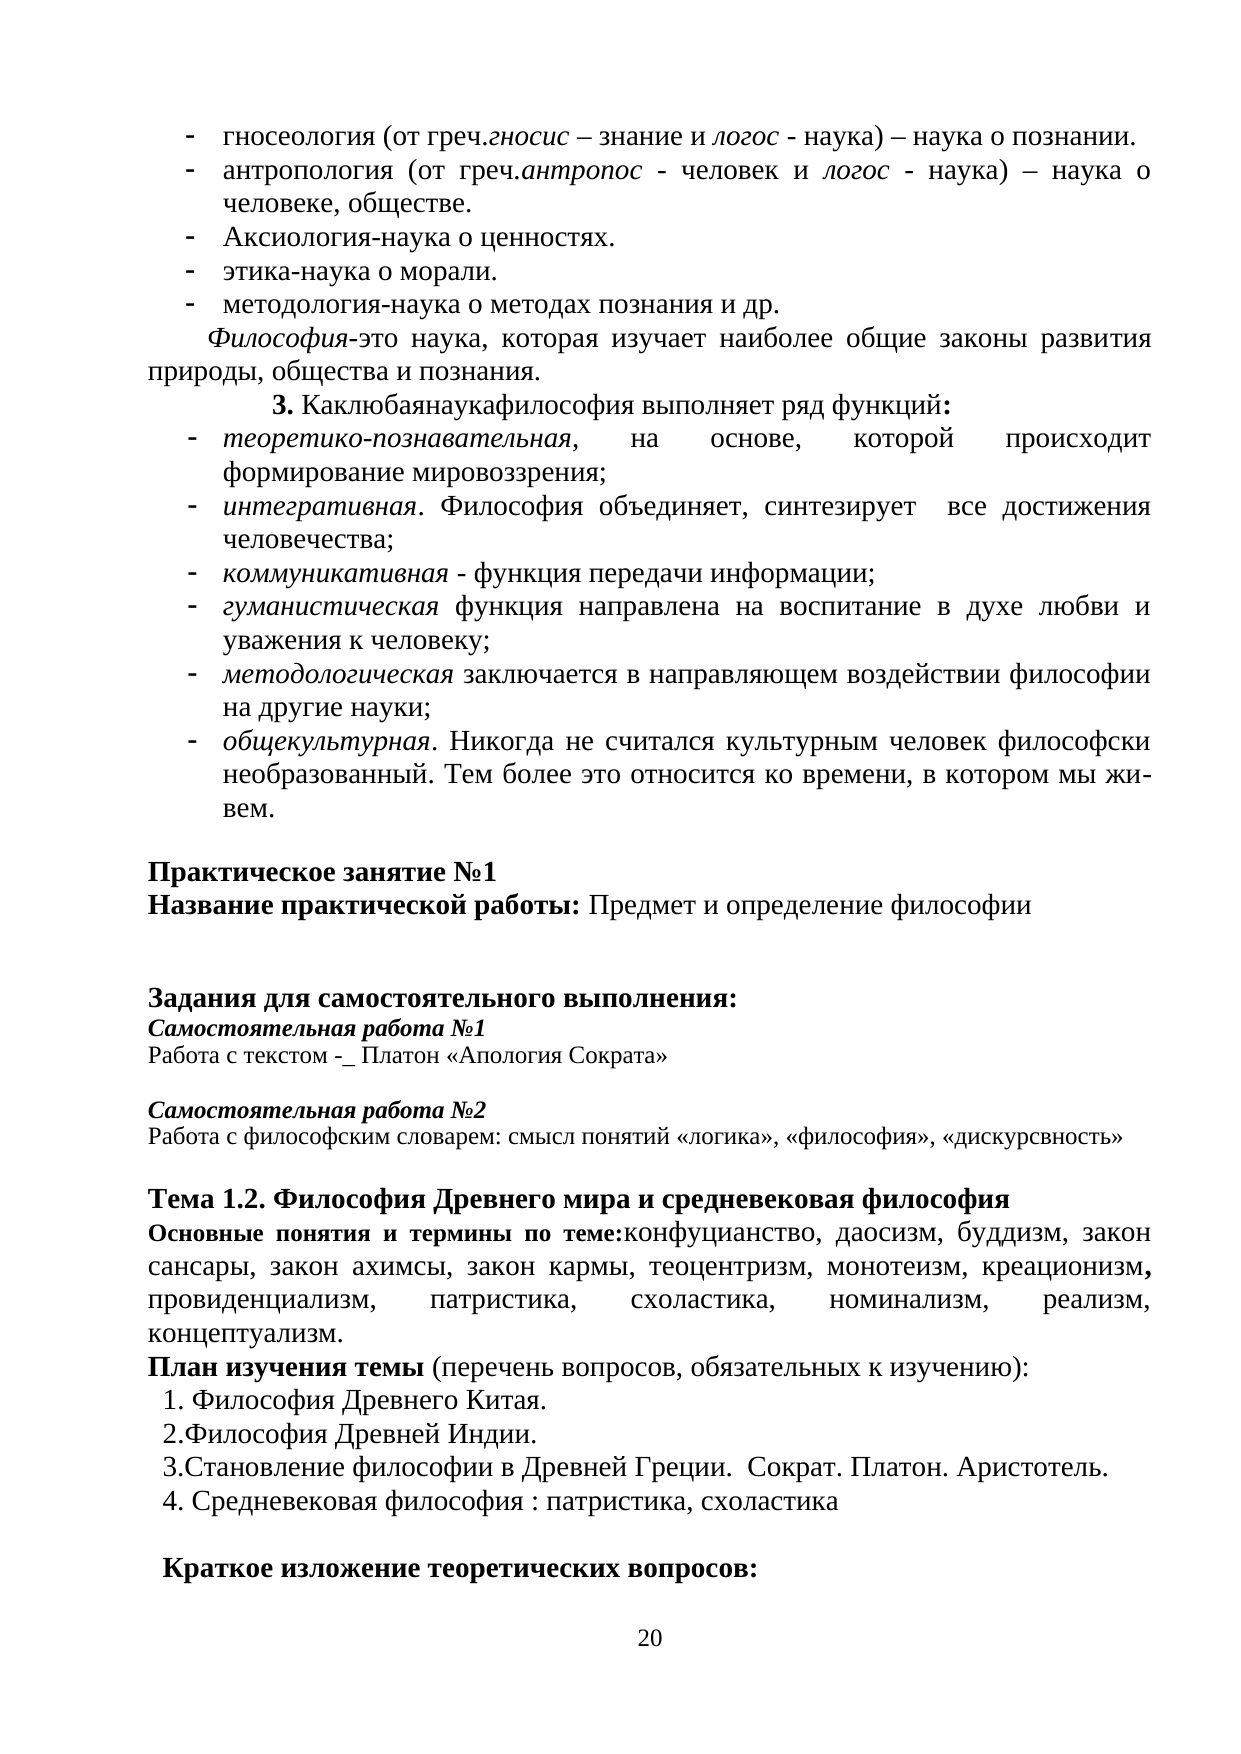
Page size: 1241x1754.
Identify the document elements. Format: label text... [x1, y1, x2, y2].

text 3. Каклюбаянаукафилософия выполняет ряд функций: [272, 387, 1152, 421]
text Практическое занятие №1 [148, 857, 1152, 887]
text 3.Становление философии в Древней Греции. Сократ. Платон. Аристотель. [148, 1449, 1152, 1483]
list методологическая заключается в направляющем воздействии философии на другие науки; [187, 656, 1152, 723]
text Тема 1.2. Философия Древнего мира и средневековая философия [148, 1181, 1152, 1214]
text План изучения темы (перечень вопросов, обязательных к изучению): [148, 1349, 1152, 1382]
text Задания для самостоятельного выполнения: [148, 983, 1152, 1013]
list коммуникативная - функция передачи информации; [187, 555, 1152, 588]
list теоретико-познавательная, на основе, которой происходит формирование мировоззрения; [187, 421, 1152, 488]
text Основные понятия и термины по теме:конфуцианство, даосизм, буддизм, закон сансары, закон ахимсы, закон кармы, теоцентризм, монотеизм, креационизм, провиденциализм, патристика, схоластика, номинализм, реализм, концептуализм. [148, 1214, 1152, 1349]
text 1. Философия Древнего Китая. [118, 1382, 1152, 1416]
text Работа с текстом -_ Платон «Апология Сократа» [148, 1042, 1152, 1069]
text Самостоятельная работа №1 [148, 1013, 1152, 1042]
list гносеология (от греч.гносис – знание и логос - наука) – наука о познании. [185, 118, 1152, 152]
list гуманистическая функция направлена на воспитание в духе любви и уважения к человеку; [187, 588, 1152, 656]
text 4. Средневековая философия : патристика, схоластика [148, 1483, 1152, 1516]
text Краткое изложение теоретических вопросов: [162, 1550, 1152, 1583]
list этика-наука о морали. [185, 253, 1152, 286]
text Работа с философским словарем: смысл понятий «логика», «философия», «дискурсвность» [148, 1124, 1152, 1150]
list общекультурная. Никогда не считался культурным человек философски необразованный. Тем более это относится ко времени, в котором мы живем. [187, 723, 1152, 824]
text Название практической работы: Предмет и определение философии [148, 887, 1152, 921]
list Аксиология-наука о ценностях. [185, 219, 1152, 253]
list интегративная. Философия объединяет, синтезирует все достижения человечества; [187, 488, 1152, 555]
list методология-наука о методах познания и др. [185, 286, 1152, 320]
text 2.Философия Древней Индии. [118, 1416, 1152, 1449]
text Философия-это наука, которая изучает наиболее общие законы развития природы, общества и познания. [148, 320, 1152, 387]
text Самостоятельная работа №2 [148, 1095, 1152, 1124]
list антропология (от греч.антропос - человек и логос - наука) – наука о человеке, обществе. [185, 152, 1152, 219]
